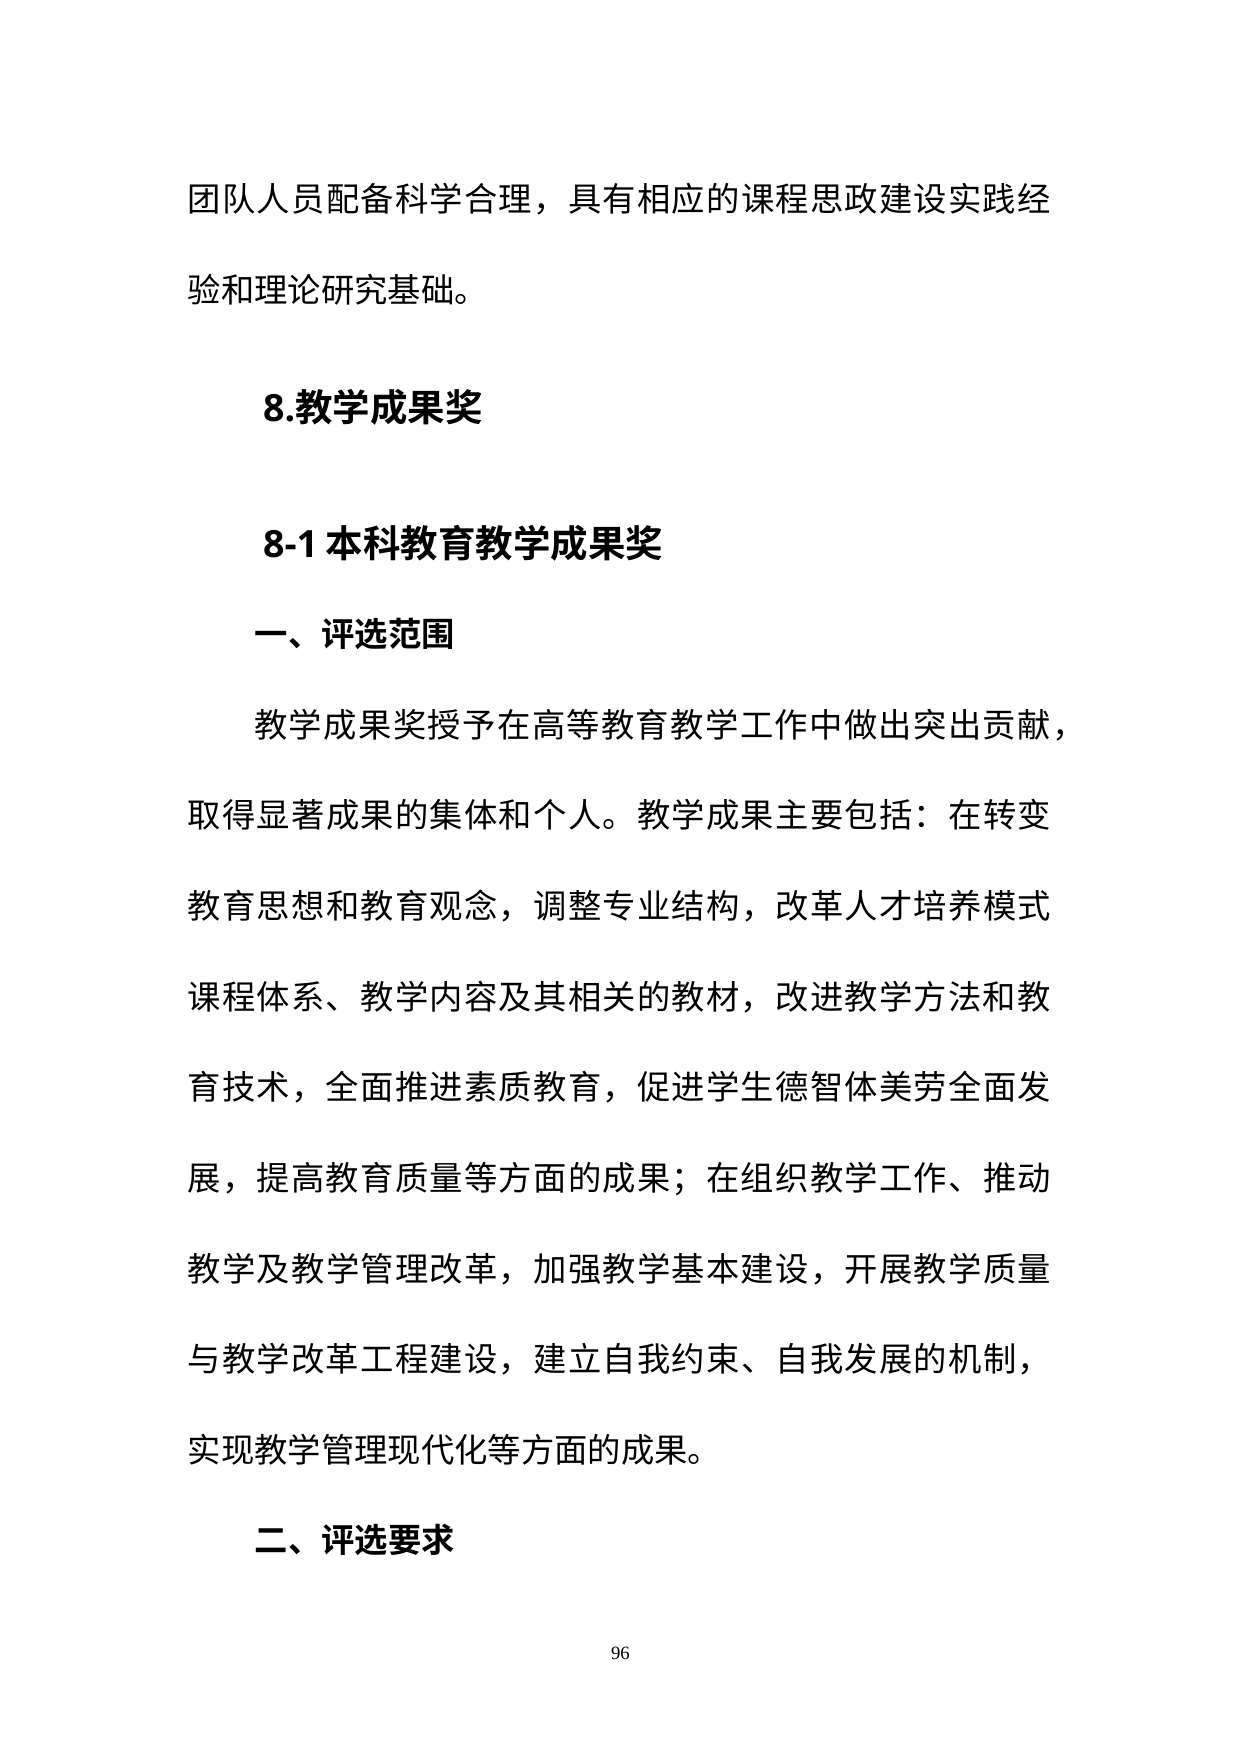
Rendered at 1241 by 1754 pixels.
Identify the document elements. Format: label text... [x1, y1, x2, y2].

text 教学成果奖授予在高等教育教学工作中做出突出贡献，取得显著成果的集体和个人。教学成果主要包括：在转变教育思想和教育观念，调整专业结构，改革人才培养模式、课程体系、教学内容及其相关的教材，改进教学方法和教育技术，全面推进素质教育，促进学生德智体美劳全面发展，提高教育质量等方面的成果；在组织教学工作、推动教学及教学管理改革，加强教学基本建设，开展教学质量与教学改革工程建设，建立自我约束、自我发展的机制，实现教学管理现代化等方面的成果。 [187, 677, 1053, 1493]
subtitle 8-1本科教育教学成果奖 [187, 496, 1053, 587]
text 二、评选要求 [187, 1493, 1053, 1584]
text 一、评选范围 [187, 587, 1053, 677]
subtitle 8.教学成果奖 [187, 360, 1053, 451]
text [187, 152, 1053, 333]
